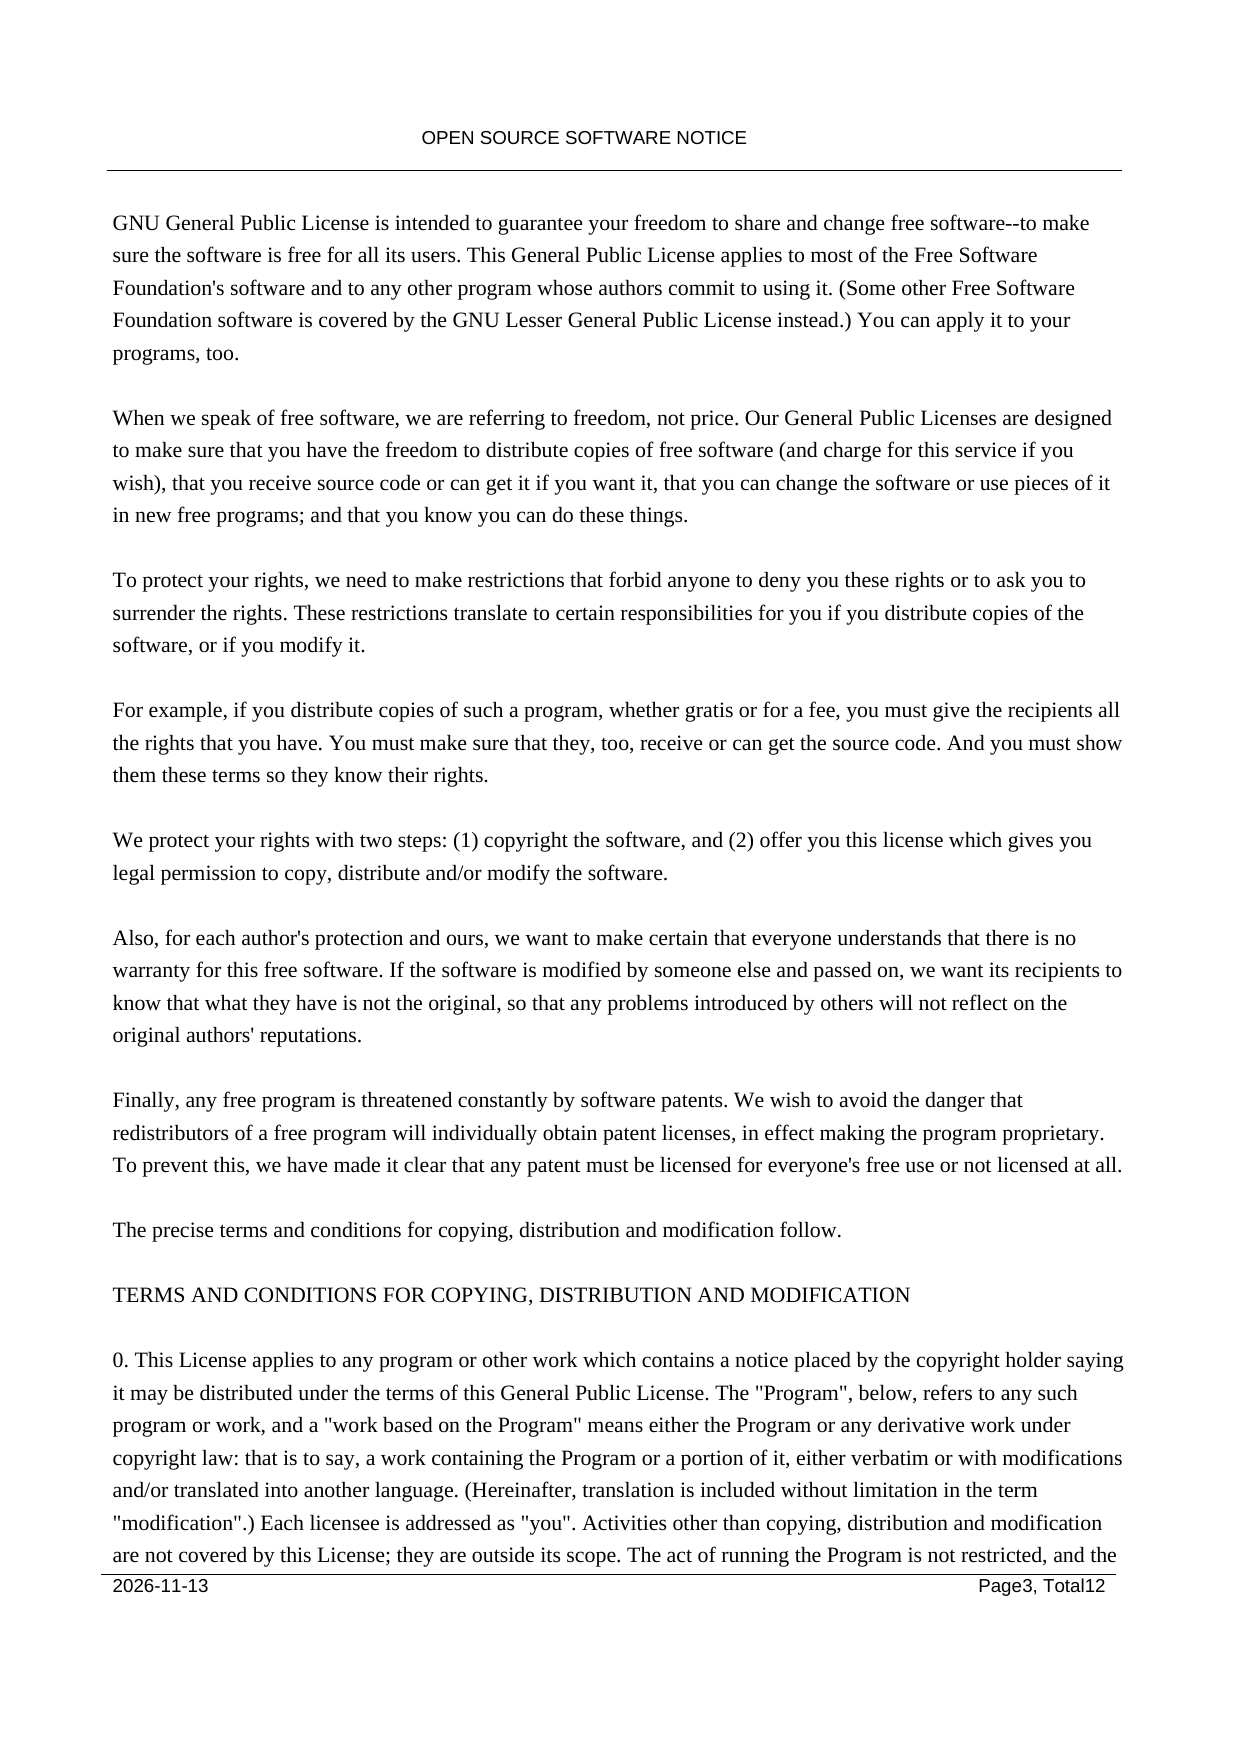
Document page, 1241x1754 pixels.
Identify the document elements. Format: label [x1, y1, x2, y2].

text [112, 206, 1128, 1571]
